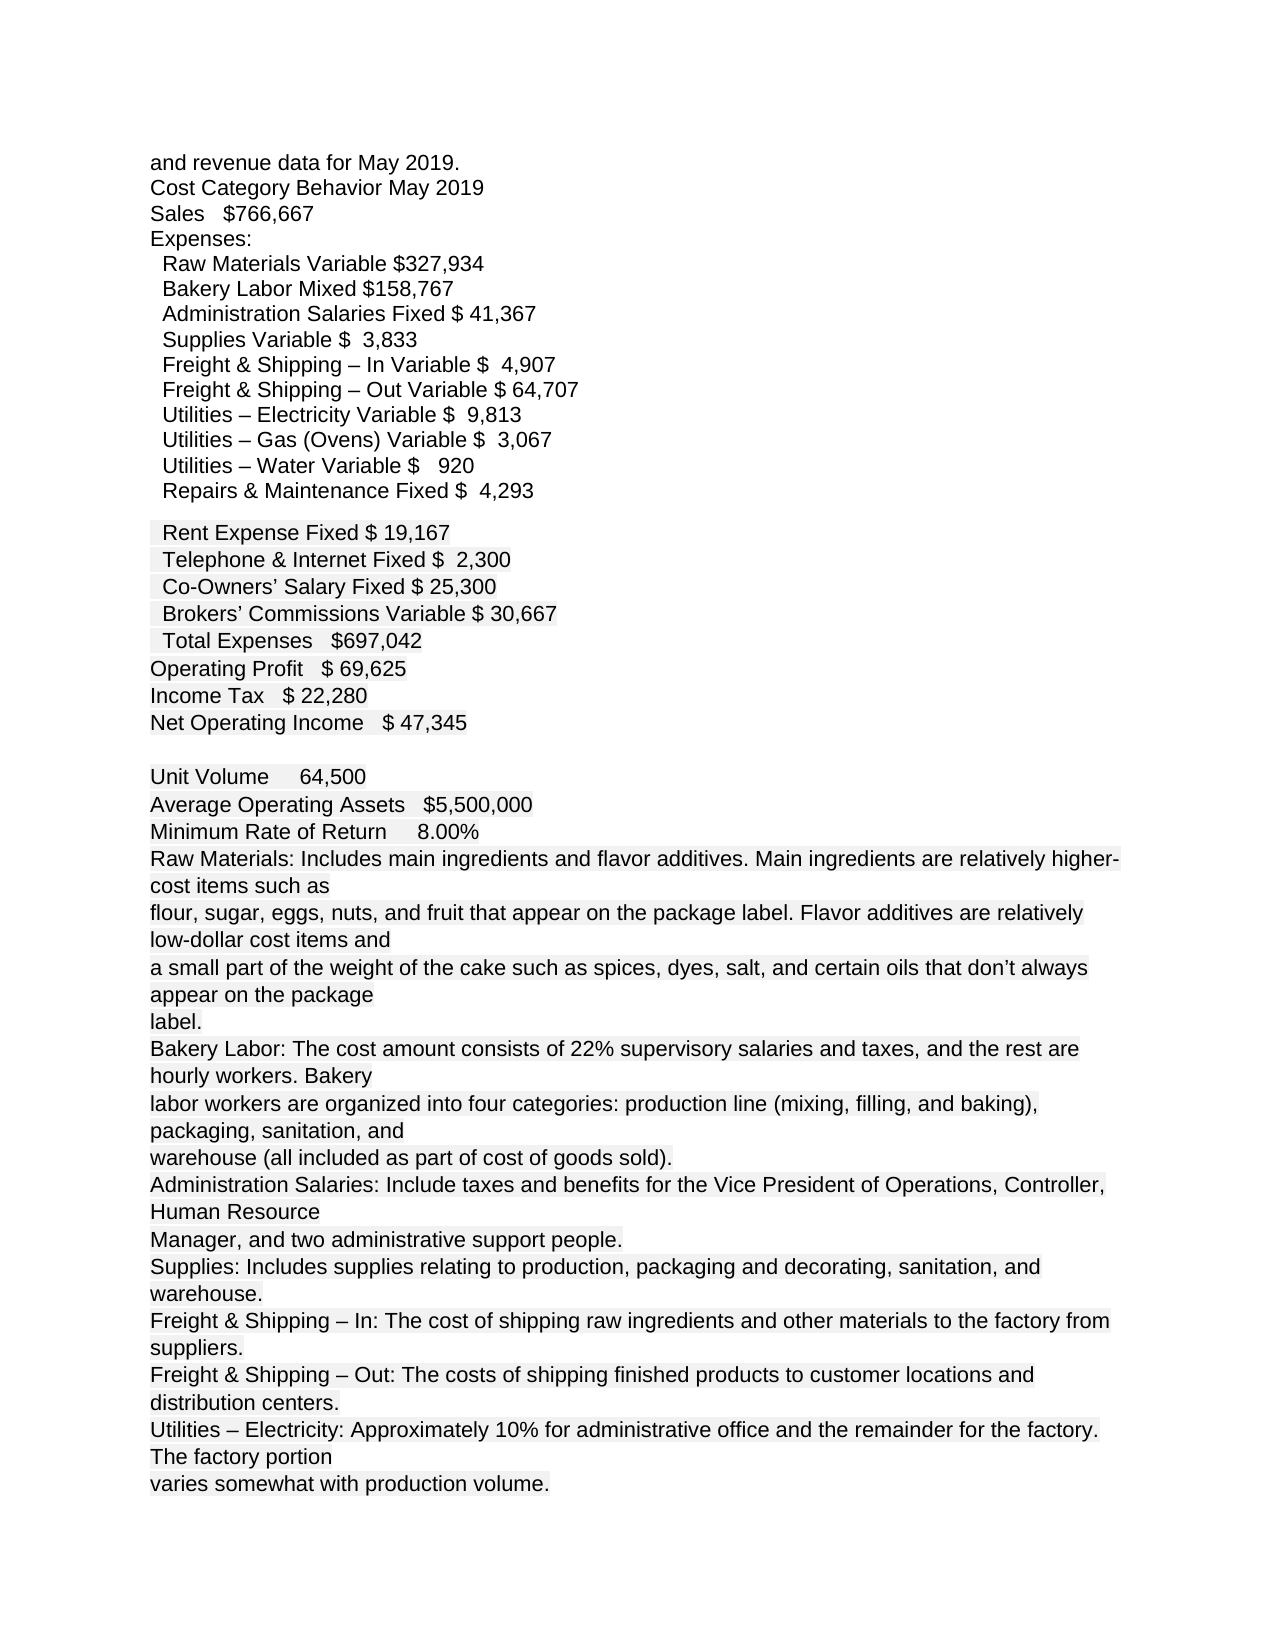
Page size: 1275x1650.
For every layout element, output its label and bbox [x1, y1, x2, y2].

text [150, 519, 1125, 1496]
text [150, 150, 1125, 503]
